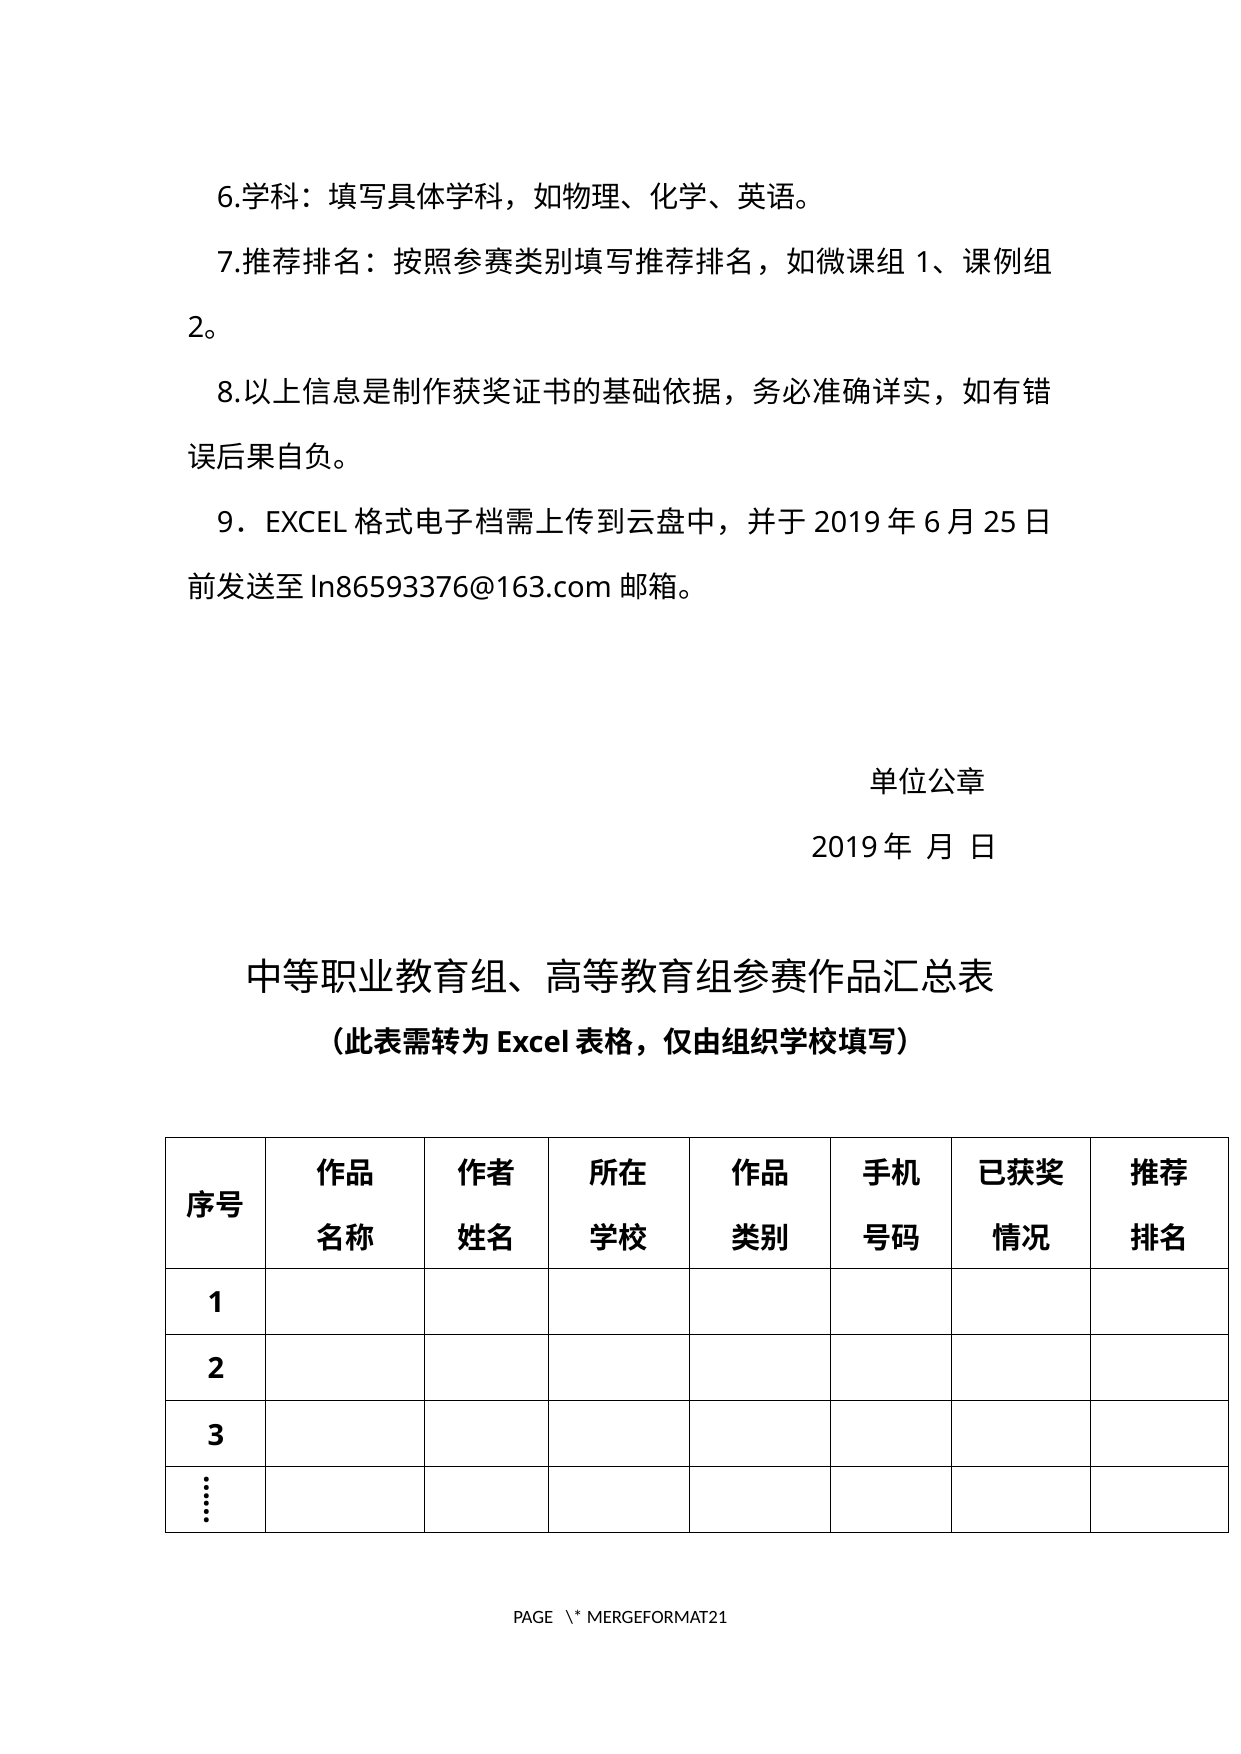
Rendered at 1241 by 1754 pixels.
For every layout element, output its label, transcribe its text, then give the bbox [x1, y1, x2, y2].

table_cell [831, 1335, 951, 1400]
table_cell [549, 1335, 689, 1400]
table_cell [1091, 1401, 1228, 1466]
table_cell [831, 1401, 951, 1466]
table_cell [266, 1467, 424, 1532]
table_cell [952, 1335, 1090, 1400]
table_header 已获奖情况 [952, 1138, 1090, 1268]
table_cell 3 [166, 1401, 265, 1466]
table_cell [1091, 1269, 1228, 1334]
text 9．EXCEL格式电子档需上传到云盘中，并于2019年6月25日前发送至ln86593376@163.com 邮箱。 [187, 487, 1053, 617]
table_cell 2 [166, 1335, 265, 1400]
table_cell [549, 1467, 689, 1532]
table_cell [425, 1335, 548, 1400]
text 6.学科：填写具体学科，如物理、化学、英语。 [187, 162, 1053, 227]
table_cell [549, 1269, 689, 1334]
table_cell [690, 1269, 830, 1334]
table_cell [952, 1269, 1090, 1334]
table_cell [425, 1401, 548, 1466]
text 单位公章 [187, 747, 1053, 812]
table_cell [266, 1335, 424, 1400]
table_cell [952, 1401, 1090, 1466]
table_header 推荐 排名 [1091, 1138, 1228, 1268]
table_cell [690, 1401, 830, 1466]
table_cell [425, 1269, 548, 1334]
table_cell [1091, 1467, 1228, 1532]
table_header 作品 类别 [690, 1138, 830, 1268]
table_cell [549, 1401, 689, 1466]
table_cell [690, 1335, 830, 1400]
table_cell [1091, 1335, 1228, 1400]
text 中等职业教育组、高等教育组参赛作品汇总表 [187, 942, 1053, 1007]
table_header 所在 学校 [549, 1138, 689, 1268]
table_header 手机 号码 [831, 1138, 951, 1268]
table_header 作者 姓名 [425, 1138, 548, 1268]
table_cell [952, 1467, 1090, 1532]
text （此表需转为Excel表格，仅由组织学校填写） [187, 1007, 1053, 1072]
table_cell [266, 1401, 424, 1466]
table_header 作品 名称 [266, 1138, 424, 1268]
table_cell …… [166, 1467, 265, 1532]
text 2019年 月 日 [187, 812, 1053, 877]
table_cell [690, 1467, 830, 1532]
text 8.以上信息是制作获奖证书的基础依据，务必准确详实，如有错误后果自负。 [187, 357, 1053, 487]
table_cell [831, 1269, 951, 1334]
table_header 序号 [166, 1138, 265, 1268]
table_cell [425, 1467, 548, 1532]
table_cell [266, 1269, 424, 1334]
table_cell 1 [166, 1269, 265, 1334]
table_cell [831, 1467, 951, 1532]
text 7.推荐排名：按照参赛类别填写推荐排名，如微课组1、课例组2。 [187, 227, 1053, 357]
